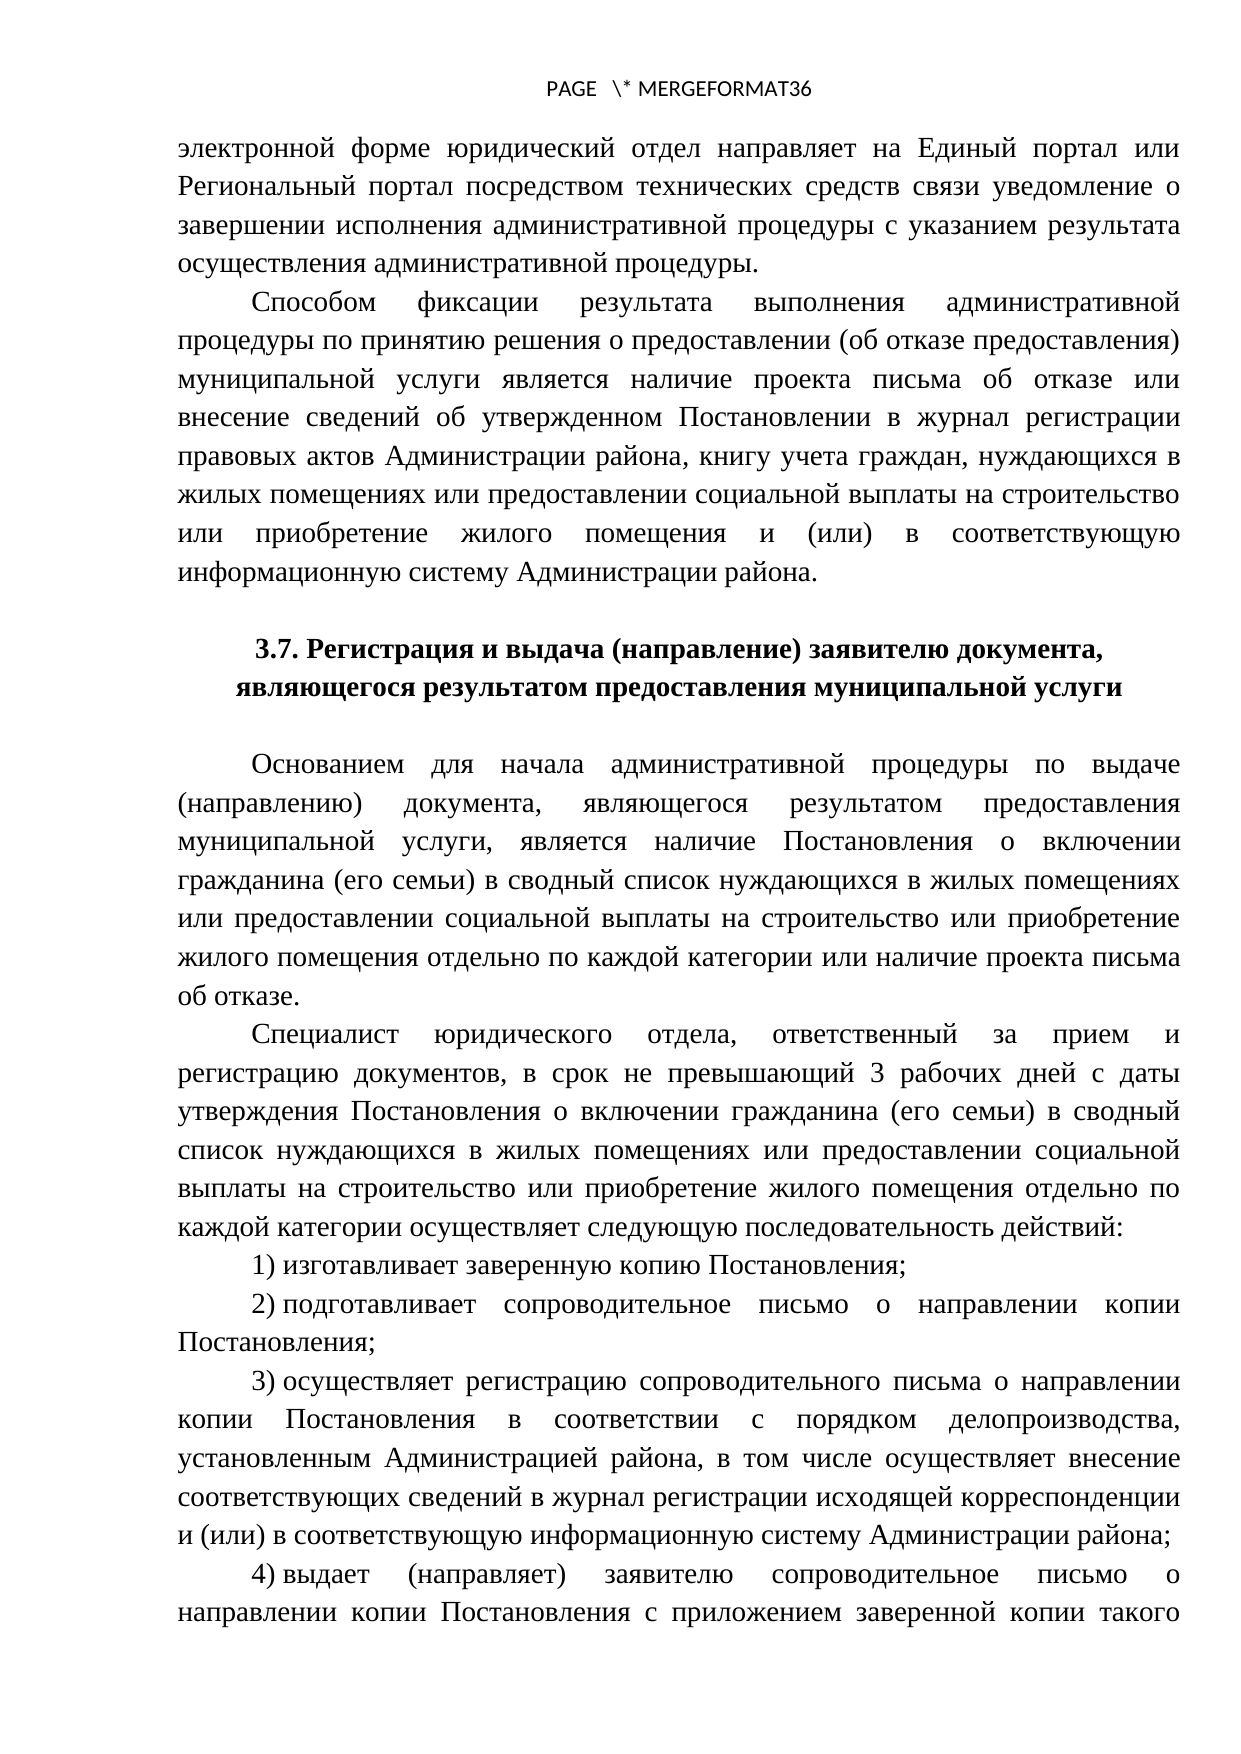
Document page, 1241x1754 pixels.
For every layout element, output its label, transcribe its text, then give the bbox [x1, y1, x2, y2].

text Основанием для начала административной процедуры по выдаче (направлению) документа, являющегося результатом предоставления муниципальной услуги, является наличие Постановления о включении гражданина (его семьи) в сводный список нуждающихся в жилых помещениях или предоставлении социальной выплаты на строительство или приобретение жилого помещения отдельно по каждой категории или наличие проекта письма об отказе. [177, 746, 1181, 1011]
text Способом фиксации результата выполнения административной процедуры по принятию решения о предоставлении (об отказе предоставления) муниципальной услуги является наличие проекта письма об отказе или внесение сведений об утвержденном Постановлении в журнал регистрации правовых актов Администрации района, книгу учета граждан, нуждающихся в жилых помещениях или предоставлении социальной выплаты на строительство или приобретение жилого помещения и (или) в соответствующую информационную систему Администрации района. [177, 284, 1181, 587]
text Специалист юридического отдела, ответственный за прием и регистрацию документов, в срок не превышающий 3 рабочих дней с даты утверждения Постановления о включении гражданина (его семьи) в сводный список нуждающихся в жилых помещениях или предоставлении социальной выплаты на строительство или приобретение жилого помещения отдельно по каждой категории осуществляет следующую последовательность действий: [177, 1016, 1181, 1242]
text 3.7. Регистрация и выдача (направление) заявителю документа, [177, 631, 1181, 664]
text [177, 1556, 1181, 1628]
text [177, 130, 1181, 279]
text 2) подготавливает сопроводительное письмо о направлении копии Постановления; [177, 1286, 1181, 1358]
text 1) изготавливает заверенную копию Постановления; [177, 1247, 1181, 1281]
text являющегося результатом предоставления муниципальной услуги [177, 669, 1181, 703]
text 3) осуществляет регистрацию сопроводительного письма о направлении копии Постановления в соответствии с порядком делопроизводства, установленным Администрацией района, в том числе осуществляет внесение соответствующих сведений в журнал регистрации исходящей корреспонденции и (или) в соответствующую информационную систему Администрации района; [177, 1363, 1181, 1551]
